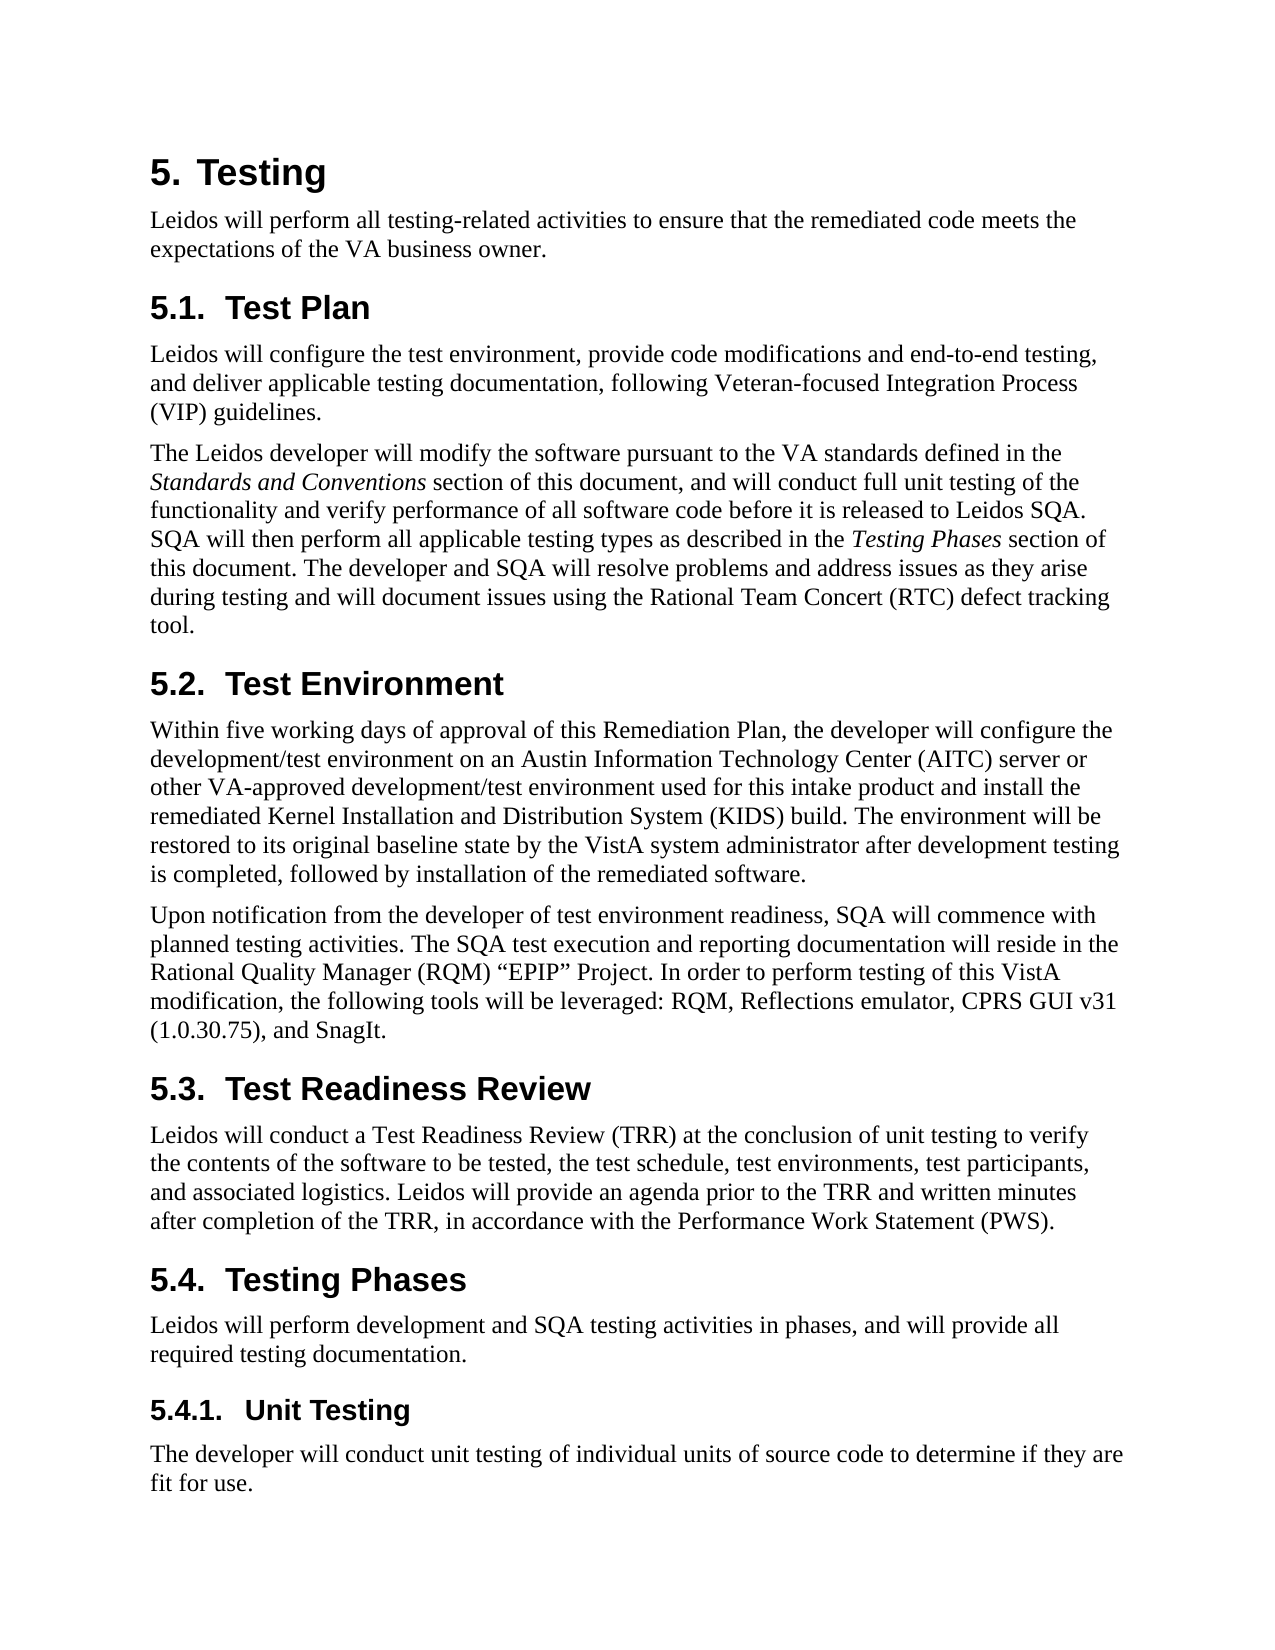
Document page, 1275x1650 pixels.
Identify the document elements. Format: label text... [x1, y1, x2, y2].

subtitle Test Environment [150, 664, 1125, 702]
text Within five working days of approval of this Remediation Plan, the developer will configure the development/test environment on an Austin Information Technology Center (AITC) server or other VA-approved development/test environment used for this intake product and install the remediated Kernel Installation and Distribution System (KIDS) build. The environment will be restored to its original baseline state by the VistA system administrator after development testing is completed, followed by installation of the remediated software. [150, 715, 1125, 887]
text The developer will conduct unit testing of individual units of source code to determine if they are fit for use. [150, 1439, 1125, 1497]
subtitle Testing [150, 150, 1125, 193]
subtitle Testing Phases [150, 1260, 1125, 1298]
text Leidos will configure the test environment, provide code modifications and end-to-end testing, and deliver applicable testing documentation, following Veteran-focused Integration Process (VIP) guidelines. [150, 339, 1125, 425]
subtitle Unit Testing [150, 1393, 1125, 1427]
text Leidos will perform all testing-related activities to ensure that the remediated code meets the expectations of the VA business owner. [150, 206, 1125, 263]
text Leidos will conduct a Test Readiness Review (TRR) at the conclusion of unit testing to verify the contents of the software to be tested, the test schedule, test environments, test participants, and associated logistics. Leidos will provide an agenda prior to the TRR and written minutes after completion of the TRR, in accordance with the Performance Work Statement (PWS). [150, 1120, 1125, 1235]
subtitle Test Plan [150, 288, 1125, 327]
text The Leidos developer will modify the software pursuant to the VA standards defined in the Standards and Conventions section of this document, and will conduct full unit testing of the functionality and verify performance of all software code before it is released to Leidos SQA. SQA will then perform all applicable testing types as described in the Testing Phases section of this document. The developer and SQA will resolve problems and address issues as they arise during testing and will document issues using the Rational Team Concert (RTC) defect tracking tool. [150, 438, 1125, 639]
text Upon notification from the developer of test environment readiness, SQA will commence with planned testing activities. The SQA test execution and reporting documentation will reside in the Rational Quality Manager (RQM) “EPIP” Project. In order to perform testing of this VistA modification, the following tools will be leveraged: RQM, Reflections emulator, CPRS GUI v31 (1.0.30.75), and SnagIt. [150, 900, 1125, 1044]
text Leidos will perform development and SQA testing activities in phases, and will provide all required testing documentation. [150, 1311, 1125, 1368]
subtitle Test Readiness Review [150, 1069, 1125, 1107]
